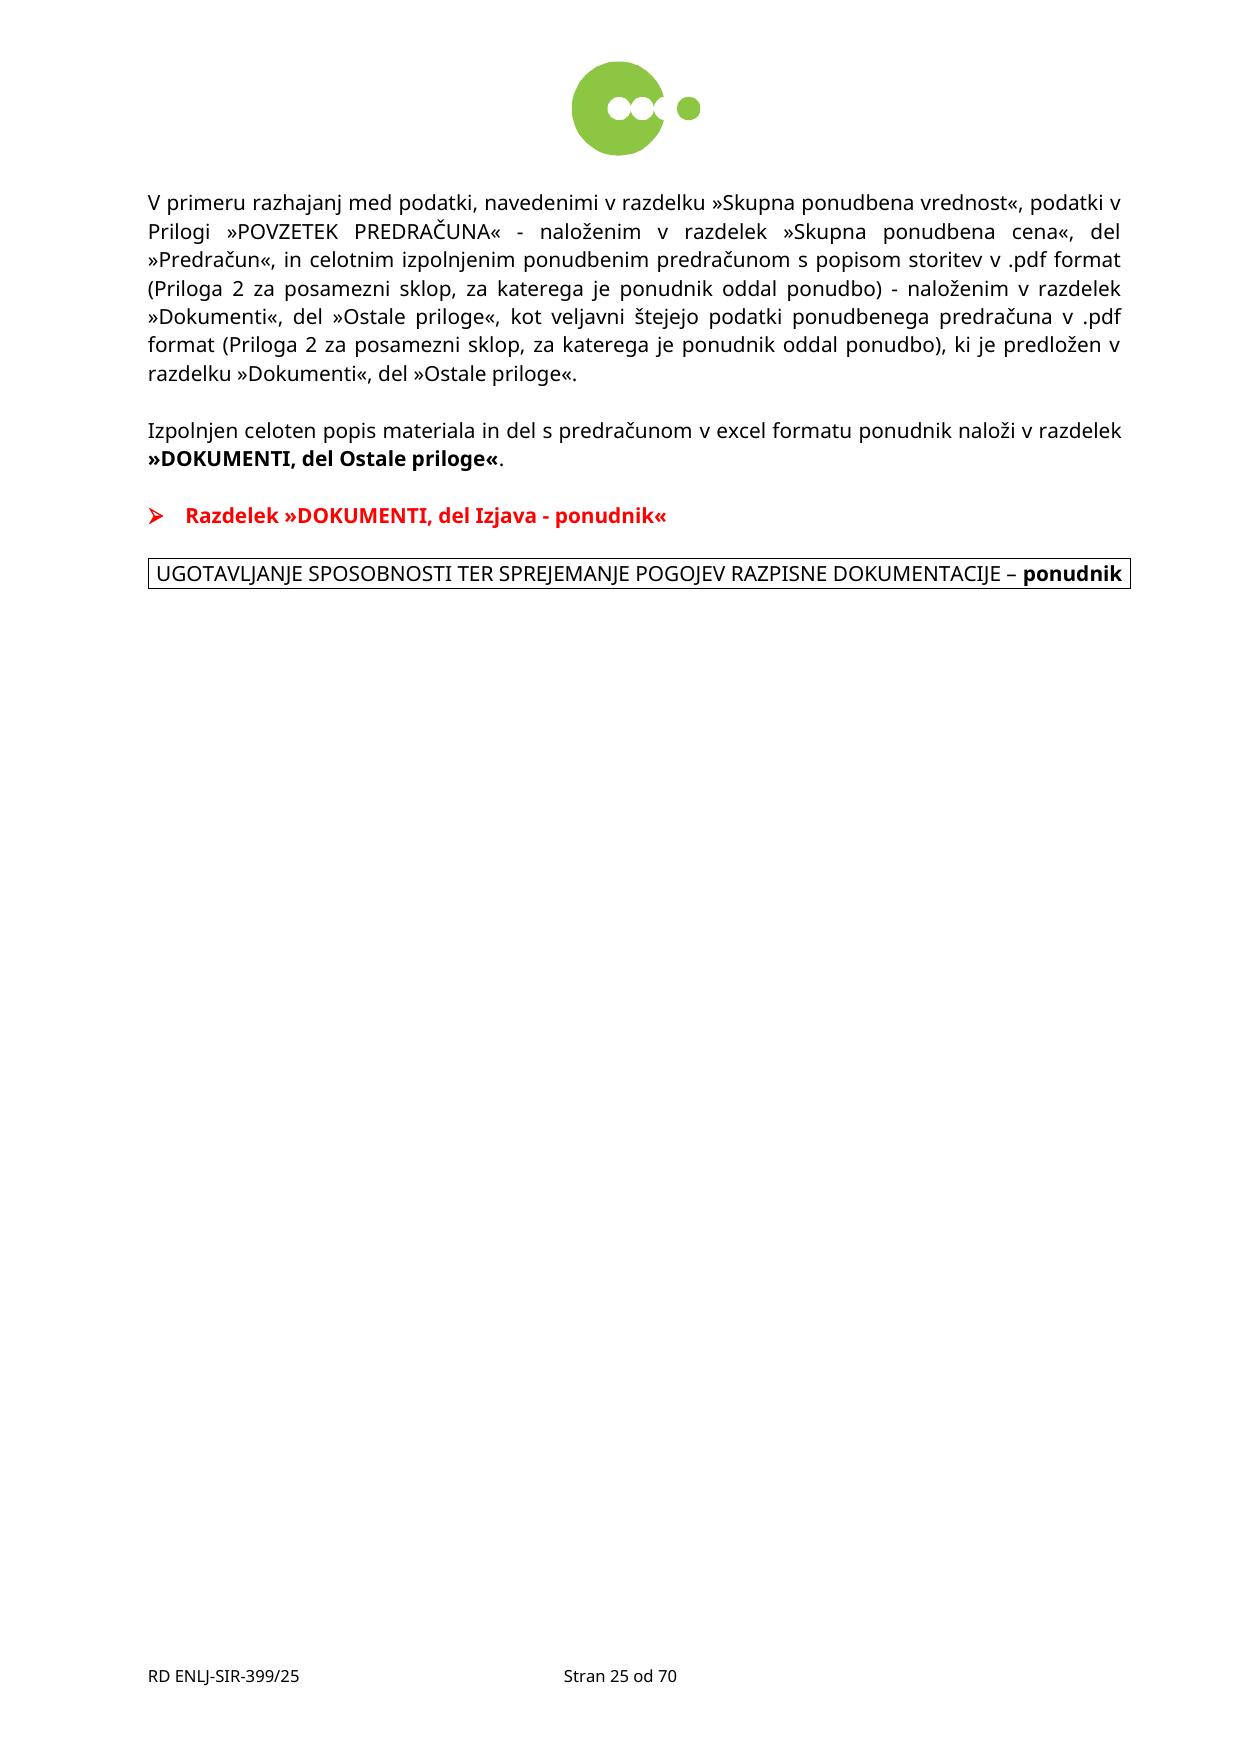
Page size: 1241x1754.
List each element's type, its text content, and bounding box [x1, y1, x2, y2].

table_header UGOTAVLJANJE SPOSOBNOSTI TER SPREJEMANJE POGOJEV RAZPISNE DOKUMENTACIJE – ponudnik [149, 559, 1130, 587]
text V primeru razhajanj med podatki, navedenimi v razdelku »Skupna ponudbena vrednost«, podatki v Prilogi »POVZETEK PREDRAČUNA« - naloženim v razdelek »Skupna ponudbena cena«, del »Predračun«, in celotnim izpolnjenim ponudbenim predračunom s popisom storitev v .pdf format (Priloga 2 za posamezni sklop, za katerega je ponudnik oddal ponudbo) - naloženim v razdelek »Dokumenti«, del »Ostale priloge«, kot veljavni štejejo podatki ponudbenega predračuna v .pdf format (Priloga 2 za posamezni sklop, za katerega je ponudnik oddal ponudbo), ki je predložen v razdelku »Dokumenti«, del »Ostale priloge«. [148, 188, 1122, 387]
list Razdelek »DOKUMENTI, del Izjava - ponudnik« [148, 501, 1122, 529]
text Izpolnjen celoten popis materiala in del s predračunom v excel formatu ponudnik naloži v razdelek »DOKUMENTI, del Ostale priloge«. [148, 416, 1122, 473]
